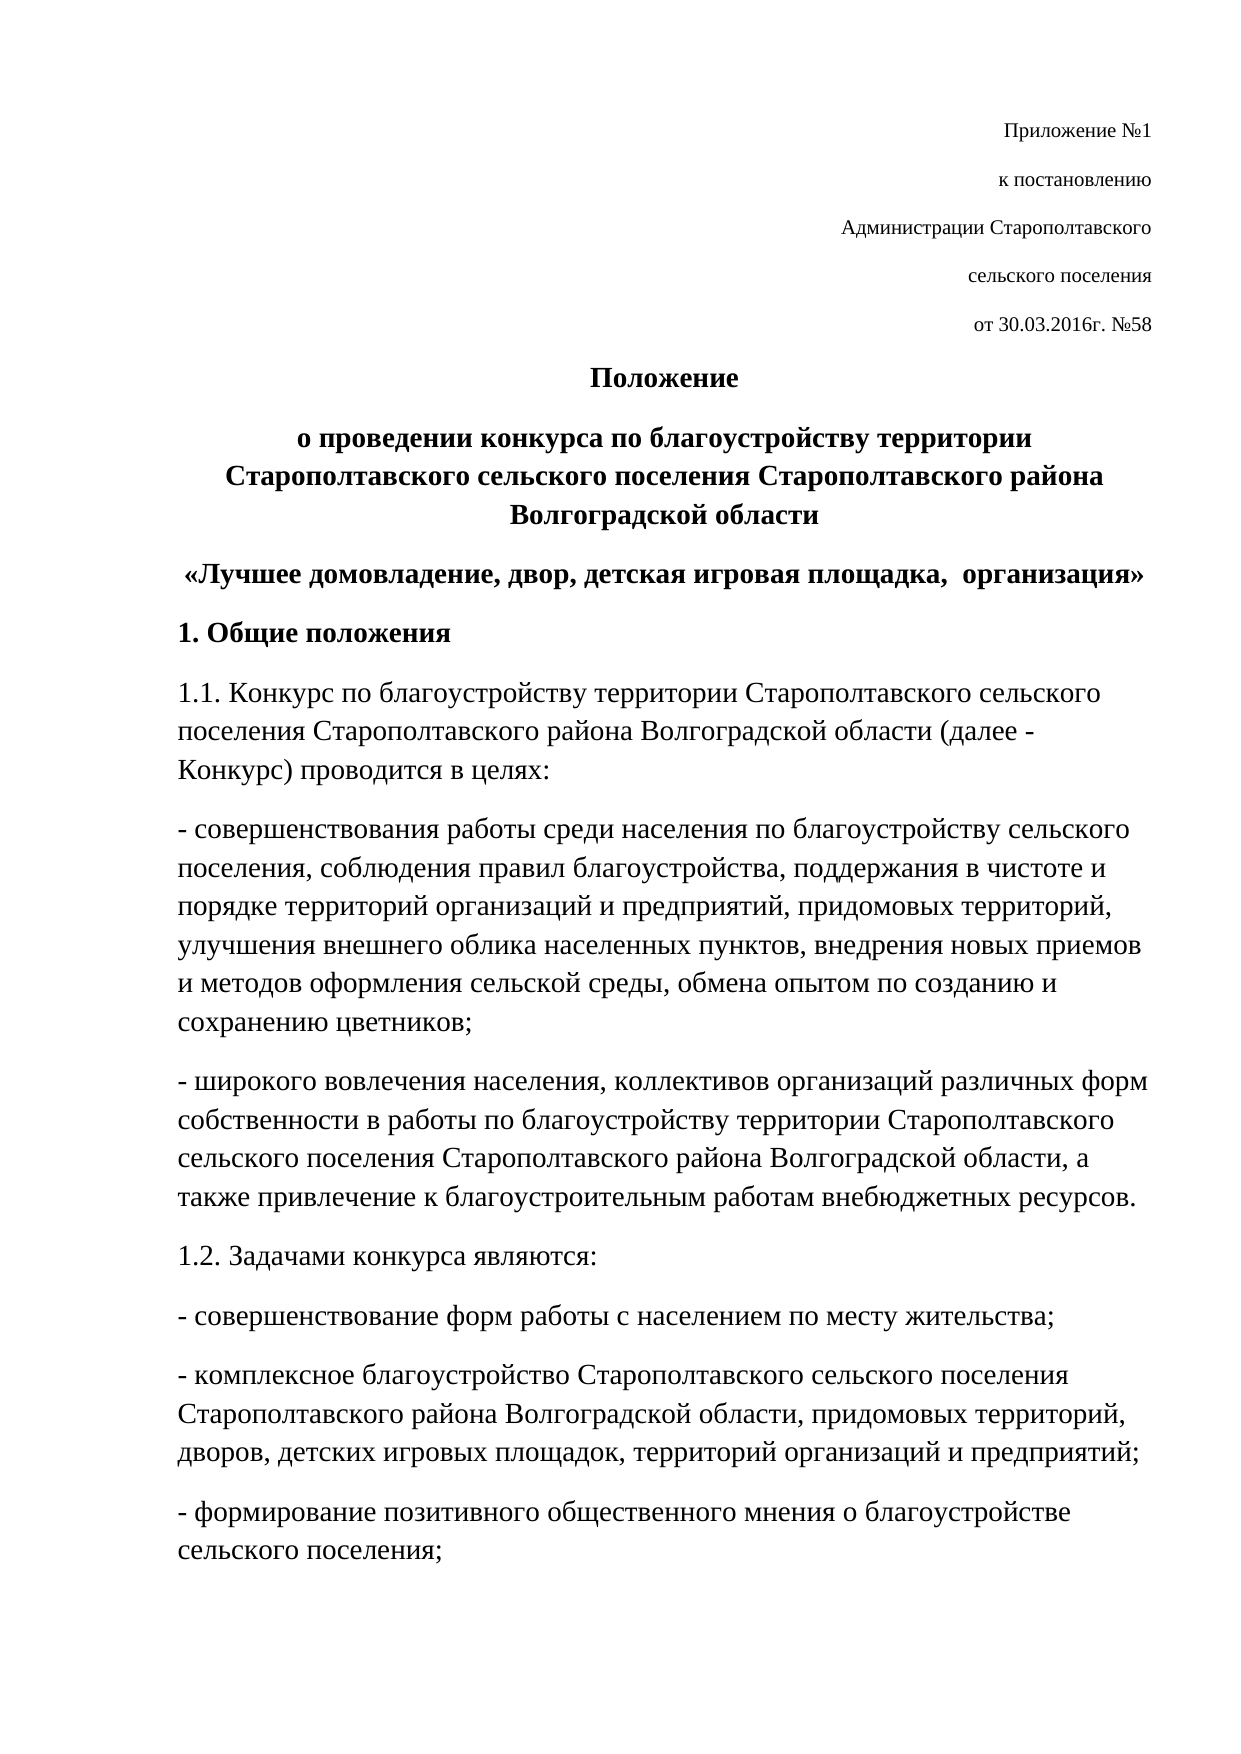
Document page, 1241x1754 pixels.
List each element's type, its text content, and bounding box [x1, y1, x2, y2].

text о проведении конкурса по благоустройству территории Старополтавского сельского поселения Старополтавского района Волгоградской области [177, 420, 1152, 530]
text сельского поселения [177, 263, 1152, 287]
text - формирование позитивного общественного мнения о благоустройстве сельского поселения; [177, 1494, 1152, 1566]
text - совершенствование форм работы с населением по месту жительства; [177, 1298, 1152, 1331]
text 1. Общие положения [177, 616, 1152, 649]
text к постановлению [177, 167, 1152, 191]
text «Лучшее домовладение, двор, детская игровая площадка, организация» [177, 556, 1152, 590]
text Приложение №1 [177, 118, 1152, 142]
text - комплексное благоустройство Старополтавского сельского поселения Старополтавского района Волгоградской области, придомовых территорий, дворов, детских игровых площадок, территорий организаций и предприятий; [177, 1357, 1152, 1468]
text - совершенствования работы среди населения по благоустройству сельского поселения, соблюдения правил благоустройства, поддержания в чистоте и порядке территорий организаций и предприятий, придомовых территорий, улучшения внешнего облика населенных пунктов, внедрения новых приемов и методов оформления сельской среды, обмена опытом по созданию и сохранению цветников; [177, 811, 1152, 1038]
text Администрации Старополтавского [177, 215, 1152, 239]
text 1.2. Задачами конкурса являются: [177, 1238, 1152, 1272]
text от 30.03.2016г. №58 [177, 312, 1152, 336]
text Положение [177, 360, 1152, 394]
text - широкого вовлечения населения, коллективов организаций различных форм собственности в работы по благоустройству территории Старополтавского сельского поселения Старополтавского района Волгоградской области, а также привлечение к благоустроительным работам внебюджетных ресурсов. [177, 1063, 1152, 1213]
text 1.1. Конкурс по благоустройству территории Старополтавского сельского поселения Старополтавского района Волгоградской области (далее - Конкурс) проводится в целях: [177, 675, 1152, 786]
